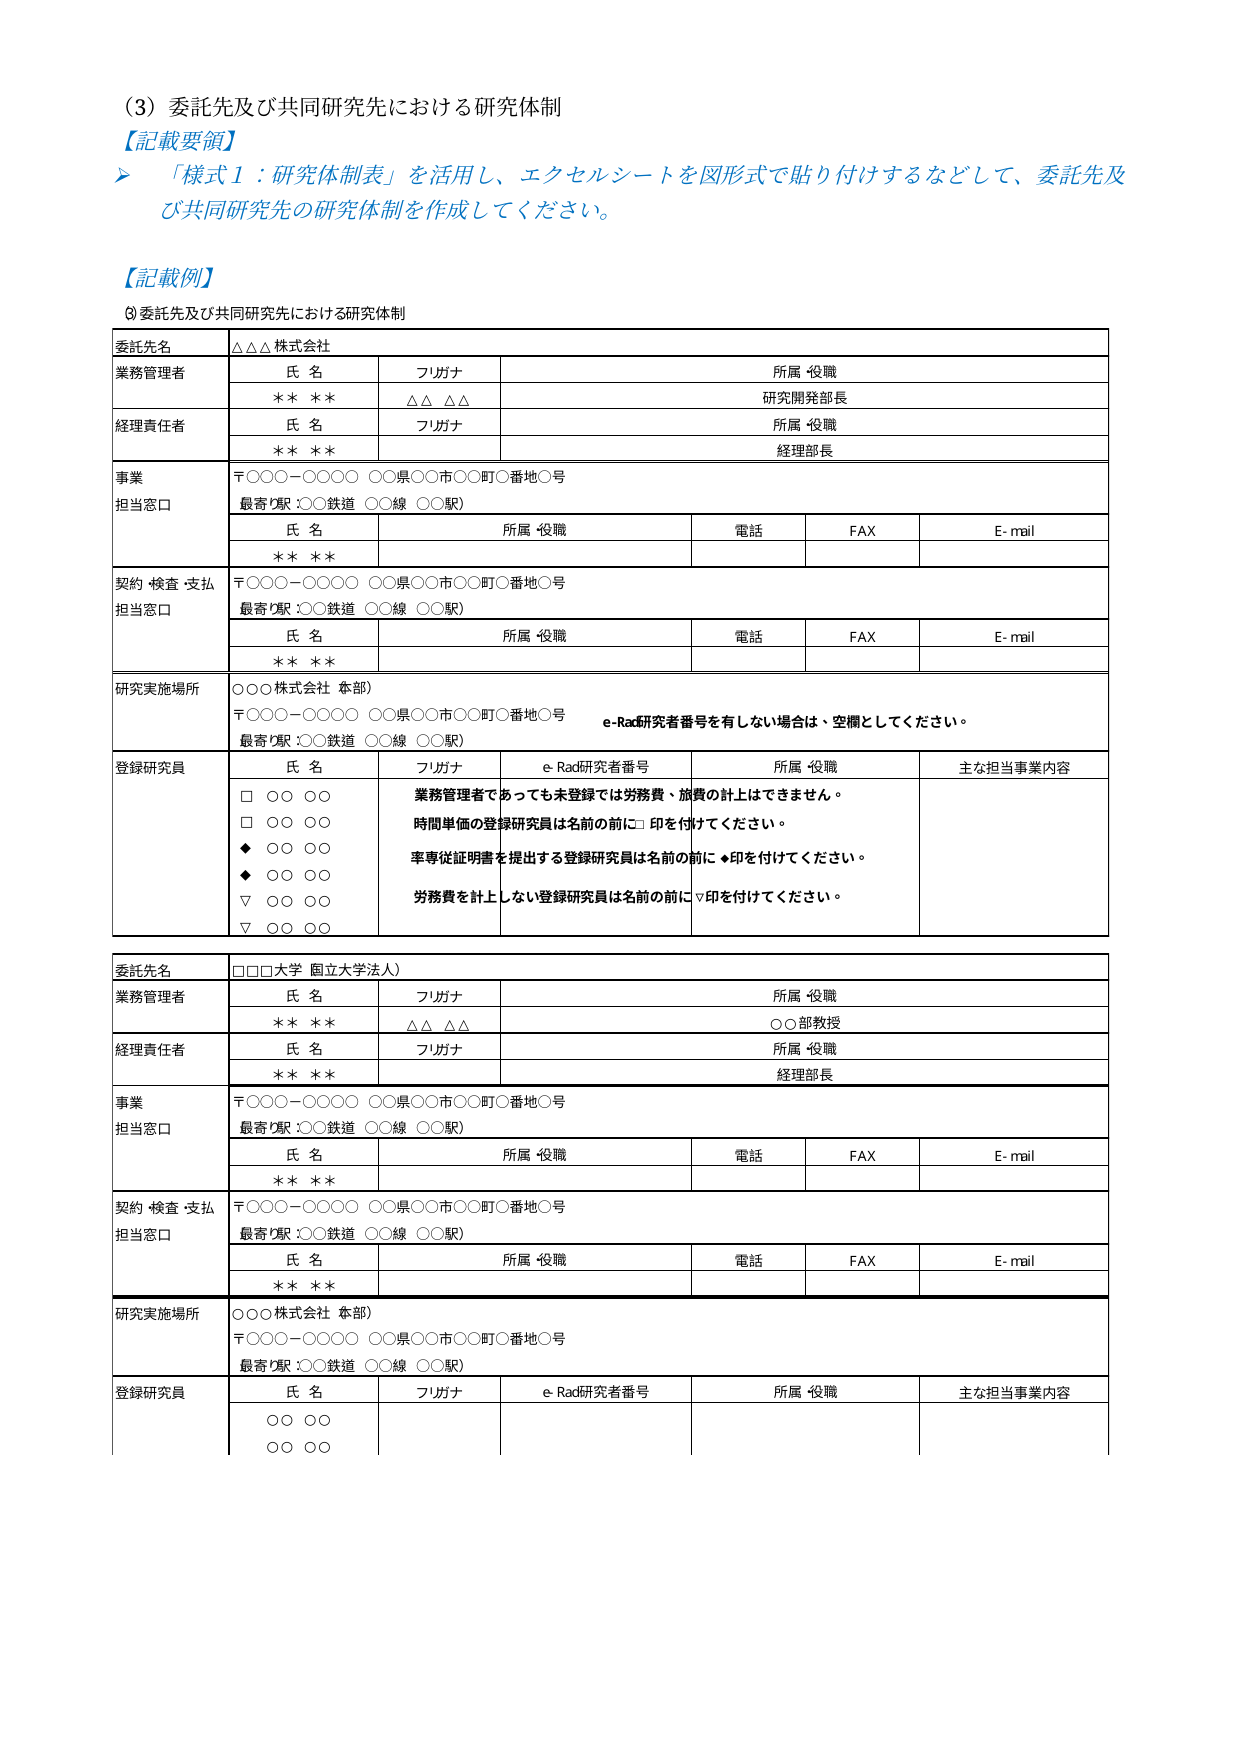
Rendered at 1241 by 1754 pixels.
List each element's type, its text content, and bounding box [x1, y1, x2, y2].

text （3）委託先及び共同研究先における研究体制 [112, 89, 1128, 123]
text 【記載要領】 [112, 123, 1128, 157]
list 「様式１：研究体制表」を活用し、エクセルシートを図形式で貼り付けするなどして、委託先及び共同研究先の研究体制を作成してください。 [112, 157, 1128, 226]
text 【記載例】 [112, 260, 1128, 294]
